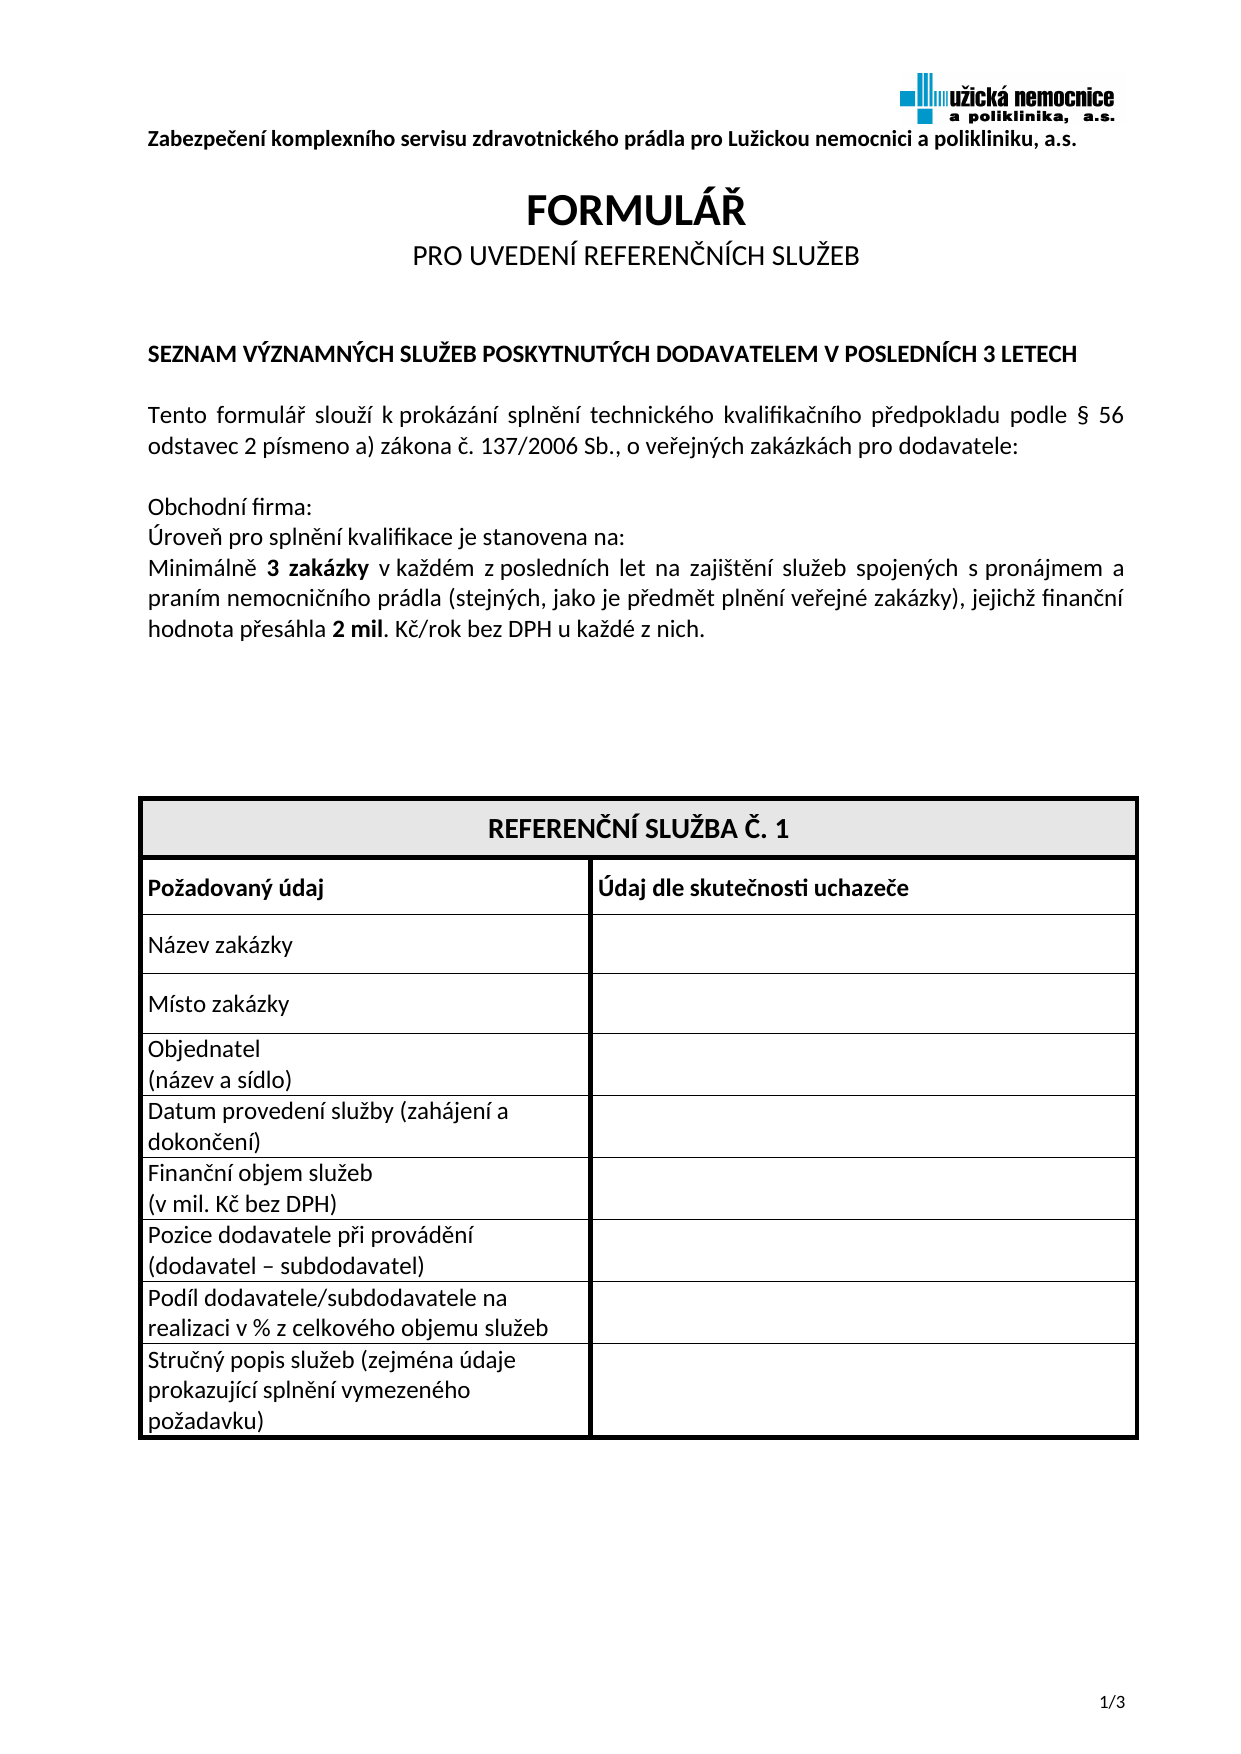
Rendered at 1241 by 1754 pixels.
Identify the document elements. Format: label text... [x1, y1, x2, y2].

list Tento formulář slouží k prokázání splnění technického kvalifikačního předpokladu podle § 56 odstavec 2 písmeno a) zákona č. 137/2006 Sb., o veřejných zakázkách pro dodavatele: [148, 399, 1125, 460]
table_cell Objednatel (název a sídlo) [143, 1034, 588, 1094]
table_cell Údaj dle skutečnosti uchazeče [593, 860, 1135, 914]
table_cell Místo zakázky [143, 974, 588, 1032]
table_cell [593, 974, 1135, 1032]
table_cell Pozice dodavatele při provádění (dodavatel – subdodavatel) [143, 1220, 588, 1281]
text FORMULÁŘ [148, 181, 1125, 237]
table_cell [593, 1220, 1135, 1281]
table_cell Finanční objem služeb (v mil. Kč bez DPH) [143, 1158, 588, 1219]
table_cell Datum provedení služby (zahájení a dokončení) [143, 1096, 588, 1157]
table_cell [593, 915, 1135, 973]
table_cell [593, 1344, 1135, 1435]
table_cell [593, 1034, 1135, 1094]
table_cell Název zakázky [143, 915, 588, 973]
subtitle seznam významných služeb poskytnutých dodavatelem v POSLEDNÍCH 3 LETECH [148, 338, 1125, 369]
table_header referenční služba č. 1 [143, 801, 1135, 855]
text Úroveň pro splnění kvalifikace je stanovena na: [148, 521, 1125, 552]
table_cell [593, 1282, 1135, 1343]
list Minimálně 3 zakázky v každém z posledních let na zajištění služeb spojených s pronájmem a praním nemocničního prádla (stejných, jako je předmět plnění veřejné zakázky), jejichž finanční hodnota přesáhla . Kč/rok bez DPH u každé z nich. [148, 552, 1125, 643]
picture [900, 73, 1126, 124]
table_cell Požadovaný údaj [143, 860, 588, 914]
table_cell [593, 1096, 1135, 1157]
text PRO UVEDENÍ REFERENČNÍCH SLUŽEB [148, 237, 1125, 272]
table_cell Podíl dodavatele/subdodavatele na realizaci v % z celkového objemu služeb [143, 1282, 588, 1343]
list Obchodní firma: [148, 491, 1125, 521]
table_cell Stručný popis služeb (zejména údaje prokazující splnění vymezeného požadavku) [143, 1344, 588, 1435]
table_cell [593, 1158, 1135, 1219]
